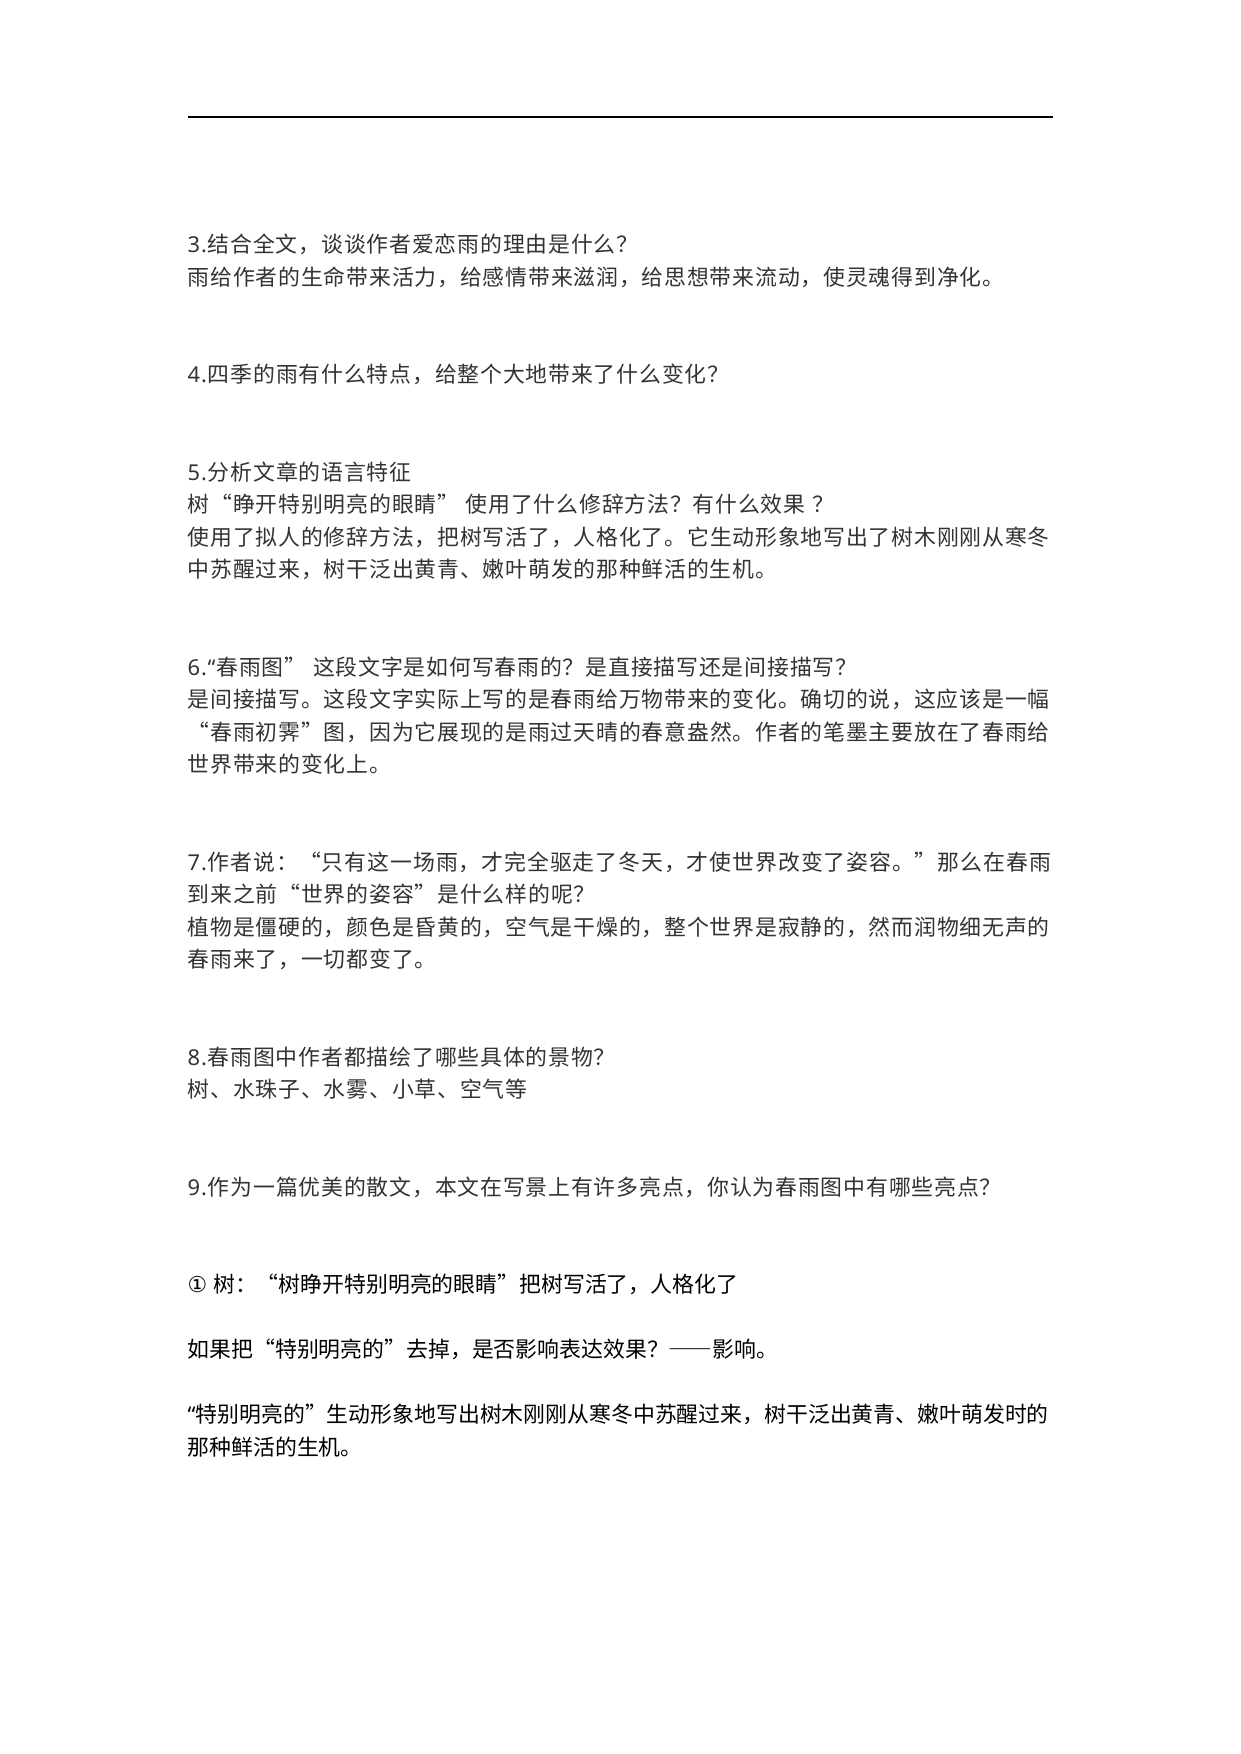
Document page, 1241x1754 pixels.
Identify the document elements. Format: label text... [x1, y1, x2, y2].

text 3.结合全文，谈谈作者爱恋雨的理由是什么？ [187, 227, 1053, 259]
text 6.“春雨图” 这段文字是如何写春雨的？是直接描写还是间接描写？ [187, 649, 1053, 682]
text 9.作为一篇优美的散文，本文在写景上有许多亮点，你认为春雨图中有哪些亮点？ [187, 1169, 1053, 1202]
text ① 树：“树睁开特别明亮的眼睛”把树写活了，人格化了 [187, 1267, 1053, 1299]
text 7.作者说：“只有这一场雨，才完全驱走了冬天，才使世界改变了姿容。”那么在春雨到来之前“世界的姿容”是什么样的呢？ [187, 844, 1053, 909]
text 植物是僵硬的，颜色是昏黄的，空气是干燥的，整个世界是寂静的，然而润物细无声的春雨来了，一切都变了。 [187, 909, 1053, 974]
text 4.四季的雨有什么特点，给整个大地带来了什么变化？ [187, 357, 1053, 389]
text “特别明亮的”生动形象地写出树木刚刚从寒冬中苏醒过来，树干泛出黄青、嫩叶萌发时的那种鲜活的生机。 [187, 1397, 1053, 1462]
text 8.春雨图中作者都描绘了哪些具体的景物？ [187, 1039, 1053, 1072]
text 树、水珠子、水雾、小草、空气等 [187, 1072, 1053, 1104]
text 如果把“特别明亮的”去掉，是否影响表达效果？——影响。 [187, 1332, 1053, 1364]
text 树“睁开特别明亮的眼睛” 使用了什么修辞方法？有什么效果 ？ [187, 487, 1053, 519]
text 是间接描写。这段文字实际上写的是春雨给万物带来的变化。确切的说，这应该是一幅“春雨初霁”图，因为它展现的是雨过天晴的春意盎然。作者的笔墨主要放在了春雨给世界带来的变化上。 [187, 682, 1053, 779]
text 5.分析文章的语言特征 [187, 454, 1053, 487]
text 使用了拟人的修辞方法，把树写活了，人格化了。它生动形象地写出了树木刚刚从寒冬中苏醒过来，树干泛出黄青、嫩叶萌发的那种鲜活的生机。 [187, 519, 1053, 584]
text 雨给作者的生命带来活力，给感情带来滋润，给思想带来流动，使灵魂得到净化。 [187, 259, 1053, 292]
